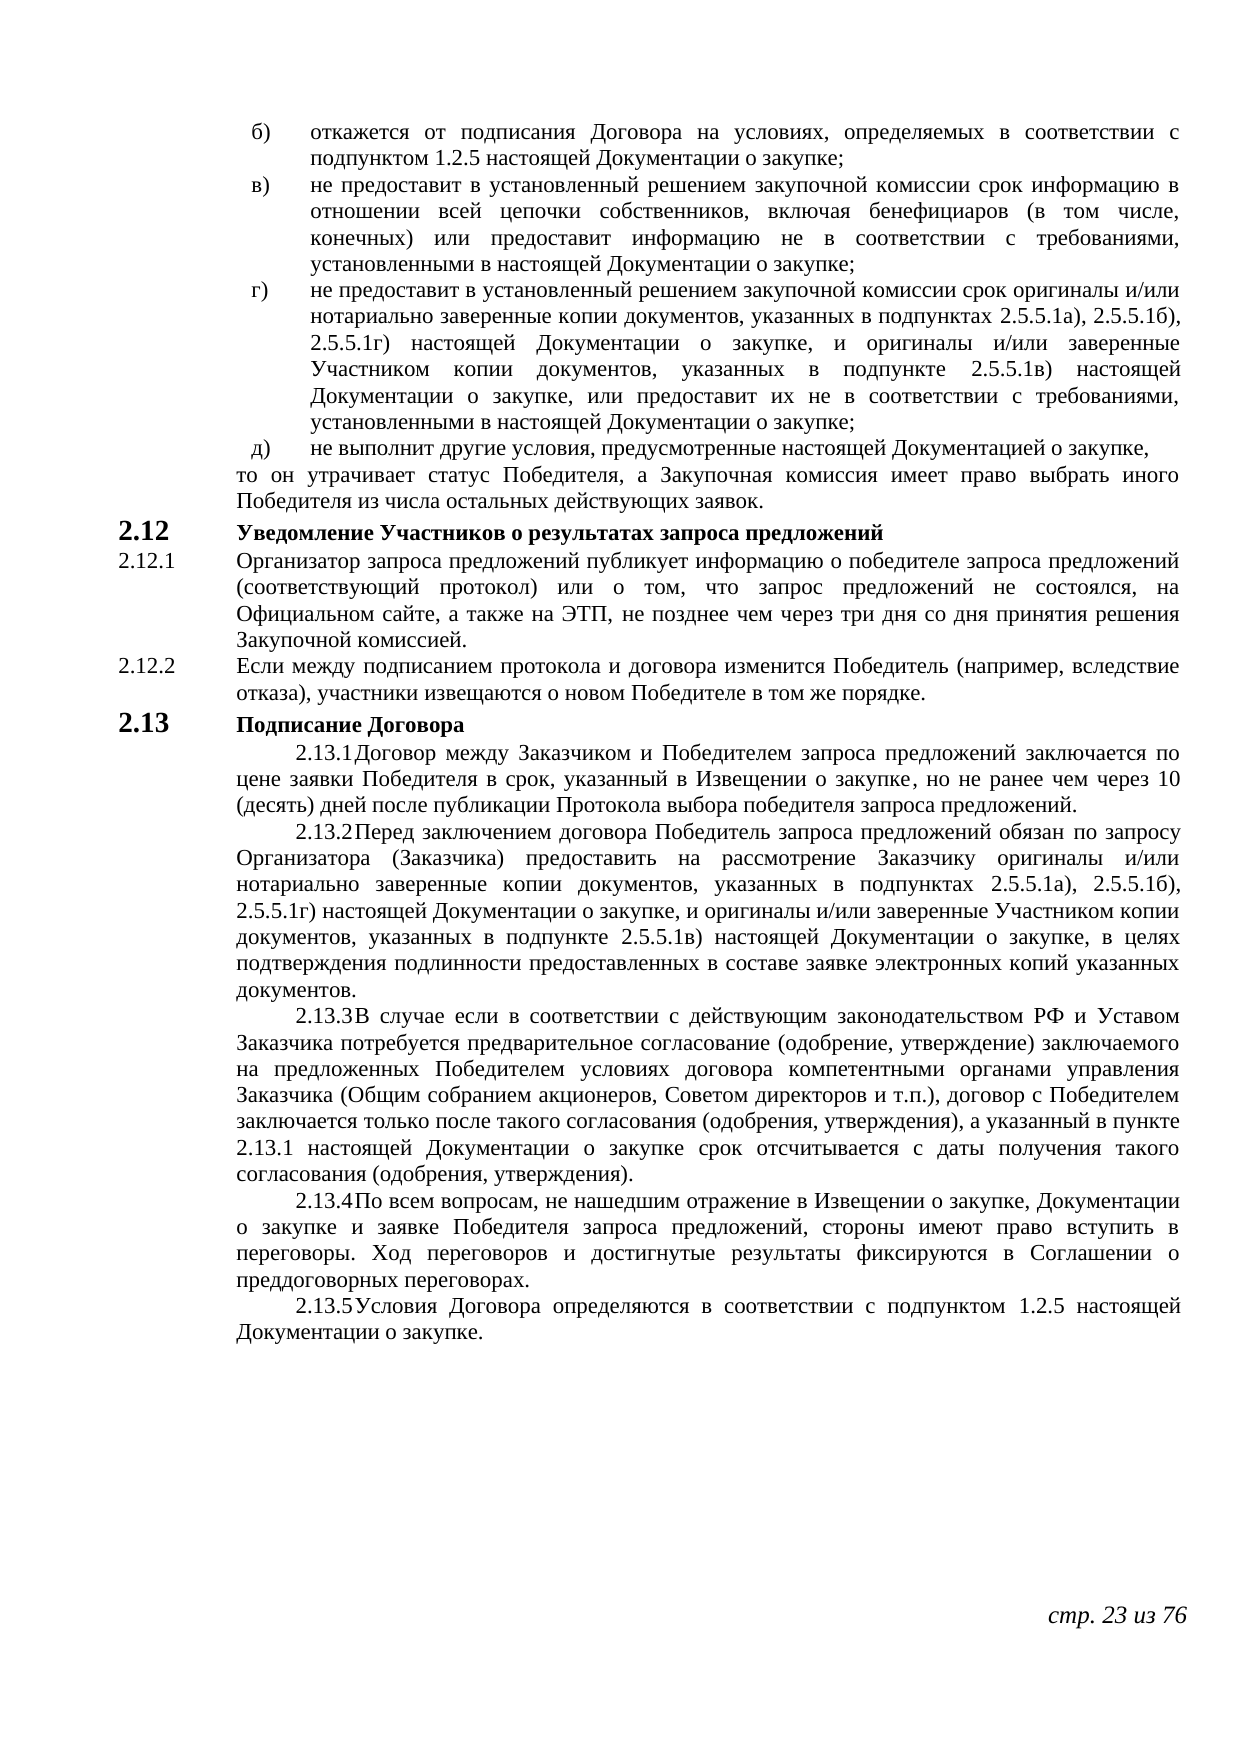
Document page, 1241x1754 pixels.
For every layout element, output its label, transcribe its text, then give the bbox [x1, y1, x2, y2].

text не выполнит другие условия, предусмотренные настоящей Документацией о закупке, [251, 434, 1181, 461]
text По всем вопросам, не нашедшим отражение в Извещении о закупке, Документации о закупке и заявке Победителя запроса предложений, стороны имеют право вступить в переговоры. Ход переговоров и достигнутые результаты фиксируются в Соглашении о преддоговорных переговорах. [236, 1187, 1181, 1292]
text не предоставит в установленный решением закупочной комиссии срок оригиналы и/или нотариально заверенные копии документов, указанных в подпунктах 2.5.5.1а), 2.5.5.1б), 2.5.5.1г) настоящей Документации о закупке, и оригиналы и/или заверенные Участником копии документов, указанных в подпункте 2.5.5.1в) настоящей Документации о закупке, или предоставит их не в соответствии с требованиями, установленными в настоящей Документации о закупке; [251, 276, 1181, 434]
list Если между подписанием протокола и договора изменится Победитель (например, вследствие отказа), участники извещаются о новом Победителе в том же порядке. [118, 652, 1181, 705]
text В случае если в соответствии с действующим законодательством РФ и Уставом Заказчика потребуется предварительное согласование (одобрение, утверждение) заключаемого на предложенных Победителем условиях договора компетентными органами управления Заказчика (Общим собранием акционеров, Советом директоров и т.п.), договор с Победителем заключается только после такого согласования (одобрения, утверждения), а указанный в пункте 2.13.1 настоящей Документации о закупке срок отсчитывается с даты получения такого согласования (одобрения, утверждения). [236, 1002, 1181, 1187]
text Договор между Заказчиком и Победителем запроса предложений заключается по цене заявки Победителя в срок, указанный в Извещении о закупке, но не ранее чем через 10 (десять) дней после публикации Протокола выбора победителя запроса предложений. [236, 739, 1181, 818]
text не предоставит в установленный решением закупочной комиссии срок информацию в отношении всей цепочки собственников, включая бенефициаров (в том числе, конечных) или предоставит информацию не в соответствии с требованиями, установленными в настоящей Документации о закупке; [251, 171, 1181, 276]
text откажется от подписания Договора на условиях, определяемых в соответствии с подпунктом 1.2.5 настоящей Документации о закупке; [251, 118, 1181, 171]
text Перед заключением договора Победитель запроса предложений обязан по запросу Организатора (Заказчика) предоставить на рассмотрение Заказчику оригиналы и/или нотариально заверенные копии документов, указанных в подпунктах 2.5.5.1а), 2.5.5.1б), 2.5.5.1г) настоящей Документации о закупке, и оригиналы и/или заверенные Участником копии документов, указанных в подпункте 2.5.5.1в) настоящей Документации о закупке, в целях подтверждения подлинности предоставленных в составе заявке электронных копий указанных документов. [236, 818, 1181, 1002]
text Условия Договора определяются в соответствии с подпунктом 1.2.5 настоящей Документации о закупке. [236, 1292, 1181, 1345]
subtitle Подписание Договора [118, 705, 1181, 739]
list Организатор запроса предложений публикует информацию о победителе запроса предложений (соответствующий протокол) или о том, что запрос предложений не состоялся, на Официальном сайте, а также на ЭТП, не позднее чем через три дня со дня принятия решения Закупочной комиссией. [118, 547, 1181, 652]
subtitle Уведомление Участников о результатах запроса предложений [118, 513, 1181, 547]
text то он утрачивает статус Победителя, а Закупочная комиссия имеет право выбрать иного Победителя из числа остальных действующих заявок. [236, 461, 1181, 513]
